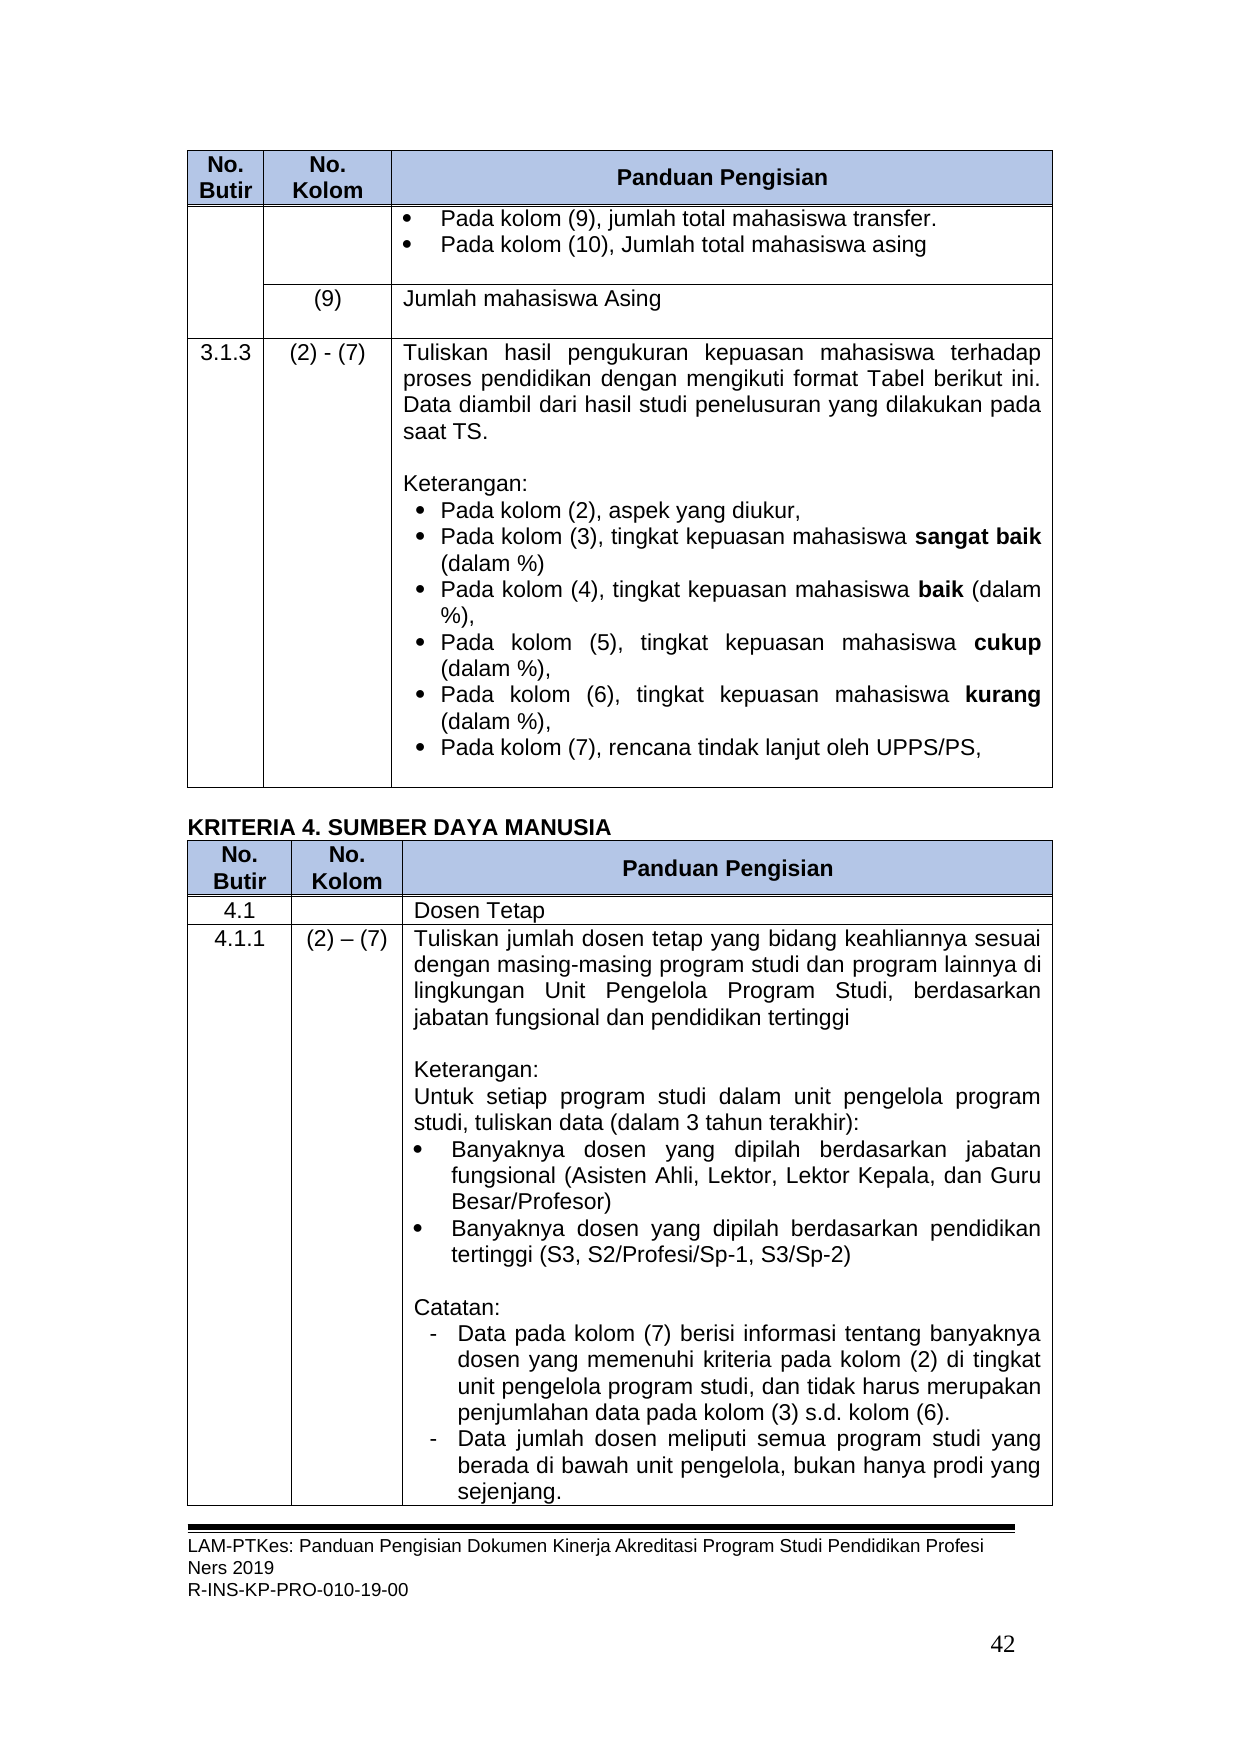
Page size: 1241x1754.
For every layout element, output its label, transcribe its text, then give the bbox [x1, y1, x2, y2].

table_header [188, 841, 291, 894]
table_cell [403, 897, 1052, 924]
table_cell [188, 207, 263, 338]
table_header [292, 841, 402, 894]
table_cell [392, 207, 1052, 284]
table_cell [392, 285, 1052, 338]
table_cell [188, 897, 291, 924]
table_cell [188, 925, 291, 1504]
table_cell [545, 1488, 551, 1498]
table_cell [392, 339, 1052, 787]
text KRITERIA 4. Sumber Daya Manusia [187, 814, 1053, 840]
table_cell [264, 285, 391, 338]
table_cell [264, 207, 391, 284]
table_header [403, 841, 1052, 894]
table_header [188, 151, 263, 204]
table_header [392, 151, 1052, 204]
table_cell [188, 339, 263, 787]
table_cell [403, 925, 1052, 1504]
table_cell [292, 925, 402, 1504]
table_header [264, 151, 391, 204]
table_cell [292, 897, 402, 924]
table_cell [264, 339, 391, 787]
